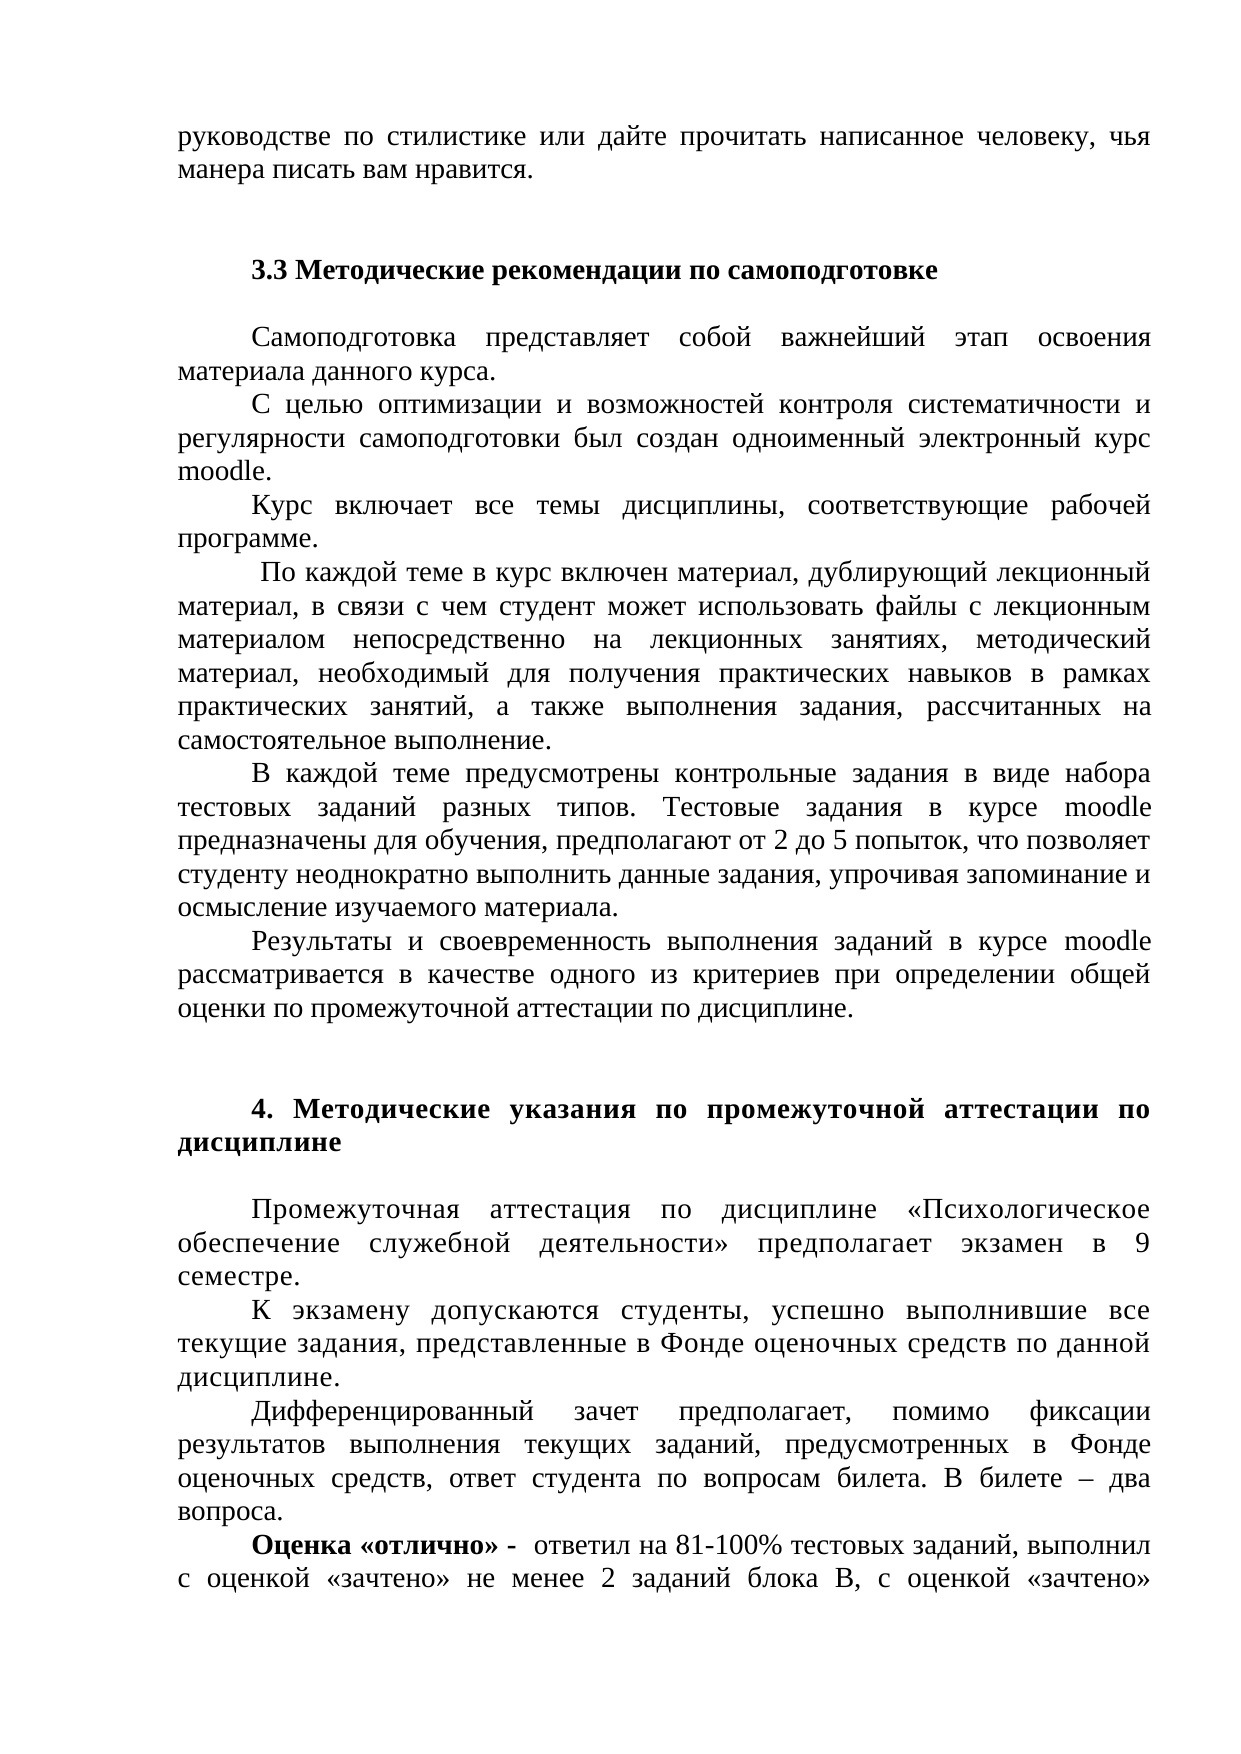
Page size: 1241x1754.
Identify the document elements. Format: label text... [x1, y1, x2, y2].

text С целью оптимизации и возможностей контроля систематичности и регулярности самоподготовки был создан одноименный электронный курс moodle. [177, 386, 1152, 487]
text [177, 118, 1152, 185]
text 4. Методические указания по промежуточной аттестации по дисциплине [177, 1091, 1152, 1158]
text К экзамену допускаются студенты, успешно выполнившие все текущие задания, представленные в Фонде оценочных средств по данной дисциплине. [177, 1292, 1152, 1393]
text 3.3 Методические рекомендации по самоподготовке [177, 252, 1152, 286]
text Дифференцированный зачет предполагает, помимо фиксации результатов выполнения текущих заданий, предусмотренных в Фонде оценочных средств, ответ студента по вопросам билета. В билете – два вопроса. [177, 1393, 1152, 1527]
text По каждой теме в курс включен материал, дублирующий лекционный материал, в связи с чем студент может использовать файлы с лекционным материалом непосредственно на лекционных занятиях, методический материал, необходимый для получения практических навыков в рамках практических занятий, а также выполнения задания, рассчитанных на самостоятельное выполнение. [177, 554, 1152, 755]
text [177, 1527, 1152, 1594]
text Самоподготовка представляет собой важнейший этап освоения материала данного курса. [177, 319, 1152, 386]
text Курс включает все темы дисциплины, соответствующие рабочей программе. [177, 487, 1152, 554]
text Промежуточная аттестация по дисциплине «Психологическое обеспечение служебной деятельности» предполагает экзамен в 9 семестре. [177, 1191, 1152, 1292]
text Результаты и своевременность выполнения заданий в курсе moodle рассматривается в качестве одного из критериев при определении общей оценки по промежуточной аттестации по дисциплине. [177, 923, 1152, 1024]
text В каждой теме предусмотрены контрольные задания в виде набора тестовых заданий разных типов. Тестовые задания в курсе moodle предназначены для обучения, предполагают от 2 до 5 попыток, что позволяет студенту неоднократно выполнить данные задания, упрочивая запоминание и осмысление изучаемого материала. [177, 755, 1152, 923]
